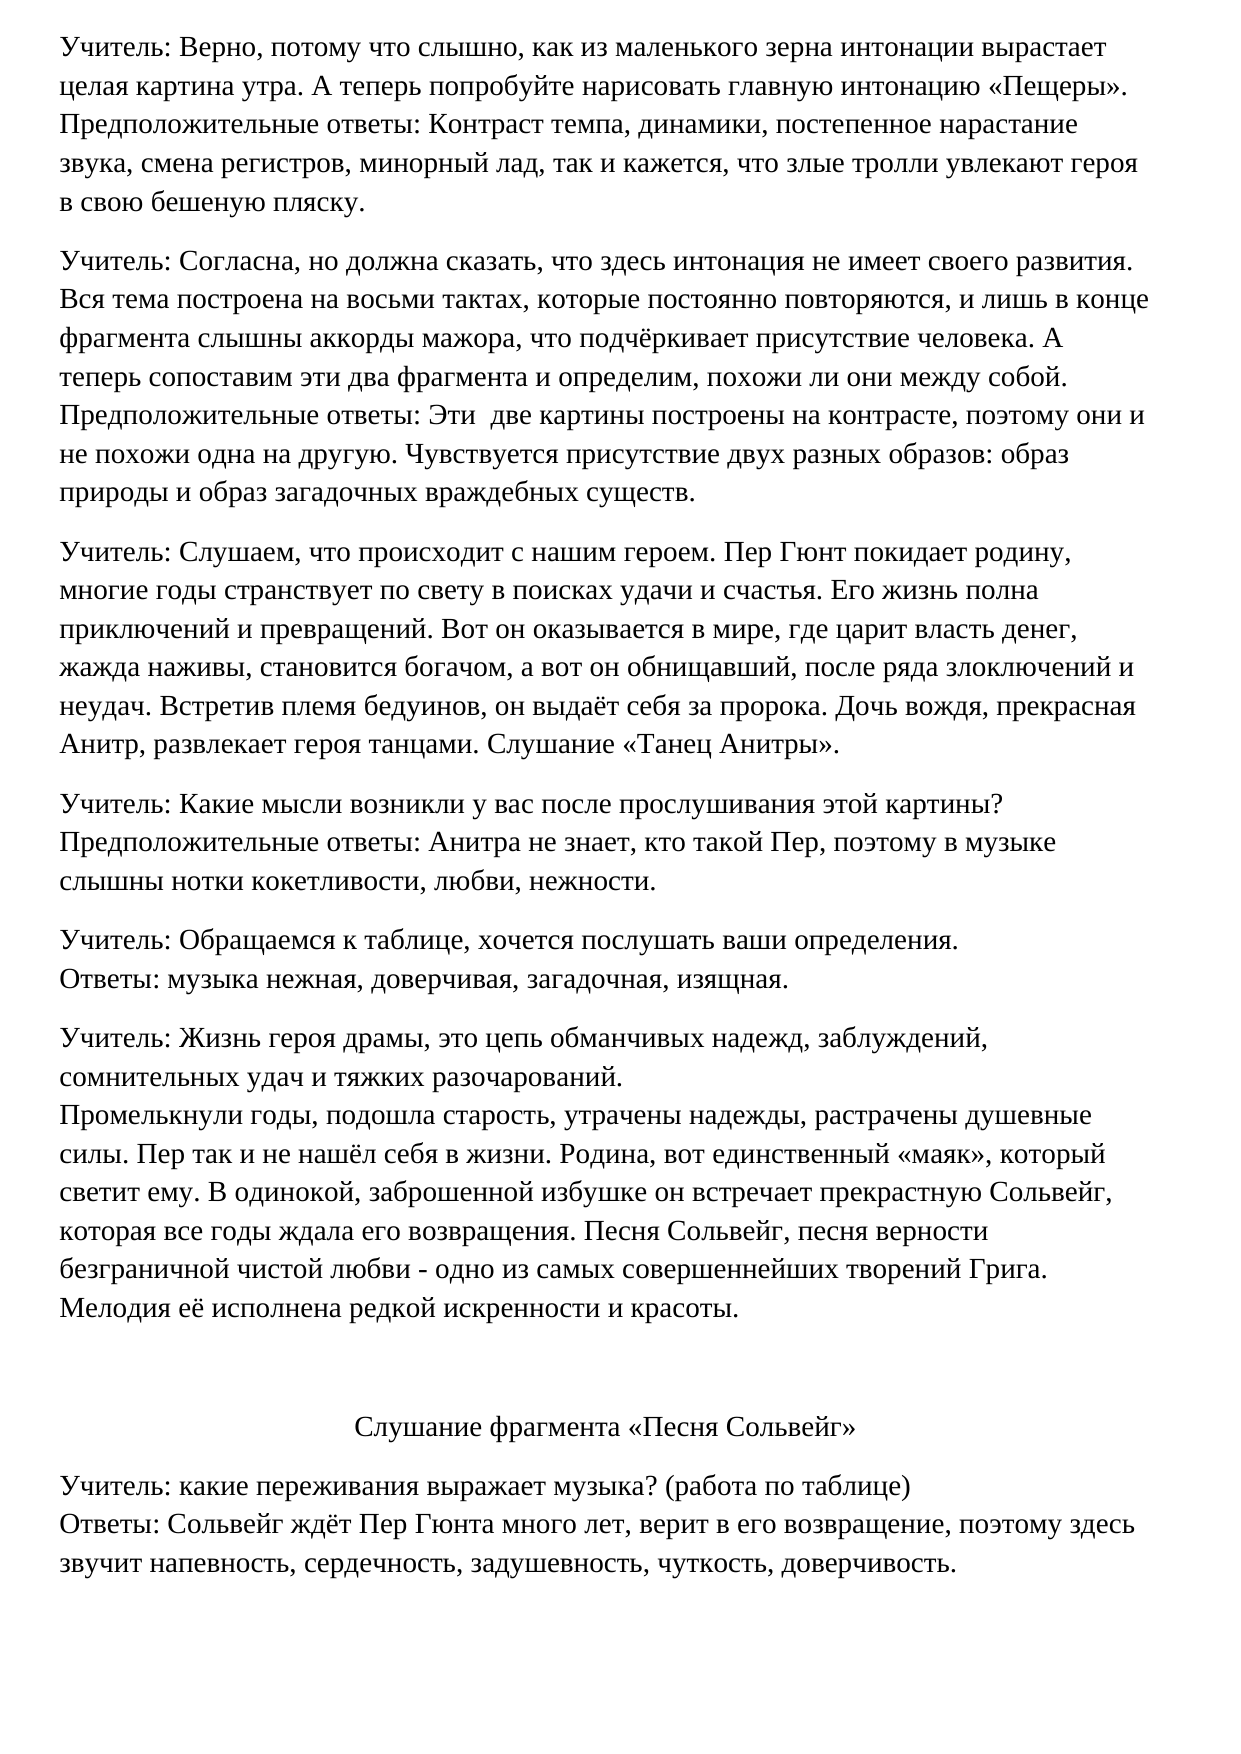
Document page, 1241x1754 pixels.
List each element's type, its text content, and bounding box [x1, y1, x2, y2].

text Учитель: Слушаем, что происходит с нашим героем. Пер Гюнт покидает родину, многие годы странствует по свету в поисках удачи и счастья. Его жизнь полна приключений и превращений. Вот он оказывается в мире, где царит власть денег, жажда наживы, становится богачом, а вот он обнищавший, после ряда злоключений и неудач. Встретив племя бедуинов, он выдаёт себя за пророка. Дочь вождя, прекрасная Анитр, развлекает героя танцами. Слушание «Танец Анитры». [59, 534, 1152, 760]
text Учитель: Жизнь героя драмы, это цепь обманчивых надежд, заблуждений, сомнительных удач и тяжких разочарований. Промелькнули годы, подошла старость, утрачены надежды, растрачены душевные силы. Пер так и не нашёл себя в жизни. Родина, вот единственный «маяк», который светит ему. В одинокой, заброшенной избушке он встречает прекрастную Сольвейг, которая все годы ждала его возвращения. Песня Сольвейг, песня верности безграничной чистой любви - одно из самых совершеннейших творений Грига. Мелодия её исполнена редкой искренности и красоты. [59, 1020, 1152, 1323]
text Учитель: Какие мысли возникли у вас после прослушивания этой картины? Предположительные ответы: Анитра не знает, кто такой Пер, поэтому в музыке слышны нотки кокетливости, любви, нежности. [59, 786, 1152, 896]
text Учитель: Согласна, но должна сказать, что здесь интонация не имеет своего развития. Вся тема построена на восьми тактах, которые постоянно повторяются, и лишь в конце фрагмента слышны аккорды мажора, что подчёркивает присутствие человека. А теперь сопоставим эти два фрагмента и определим, похожи ли они между собой. Предположительные ответы: Эти две картины построены на контрасте, поэтому они и не похожи одна на другую. Чувствуется присутствие двух разных образов: образ природы и образ загадочных враждебных существ. [59, 243, 1152, 508]
text Учитель: Верно, потому что слышно, как из маленького зерна интонации вырастает целая картина утра. А теперь попробуйте нарисовать главную интонацию «Пещеры». Предположительные ответы: Контраст темпа, динамики, постепенное нарастание звука, смена регистров, минорный лад, так и кажется, что злые тролли увлекают героя в свою бешеную пляску. [59, 29, 1152, 217]
text Учитель: какие переживания выражает музыка? (работа по таблице) Ответы: Сольвейг ждёт Пер Гюнта много лет, верит в его возвращение, поэтому здесь звучит напевность, сердечность, задушевность, чуткость, доверчивость. [59, 1468, 1152, 1579]
text Слушание фрагмента «Песня Сольвейг» [59, 1409, 1152, 1442]
text Учитель: Обращаемся к таблице, хочется послушать ваши определения. Ответы: музыка нежная, доверчивая, загадочная, изящная. [59, 922, 1152, 994]
